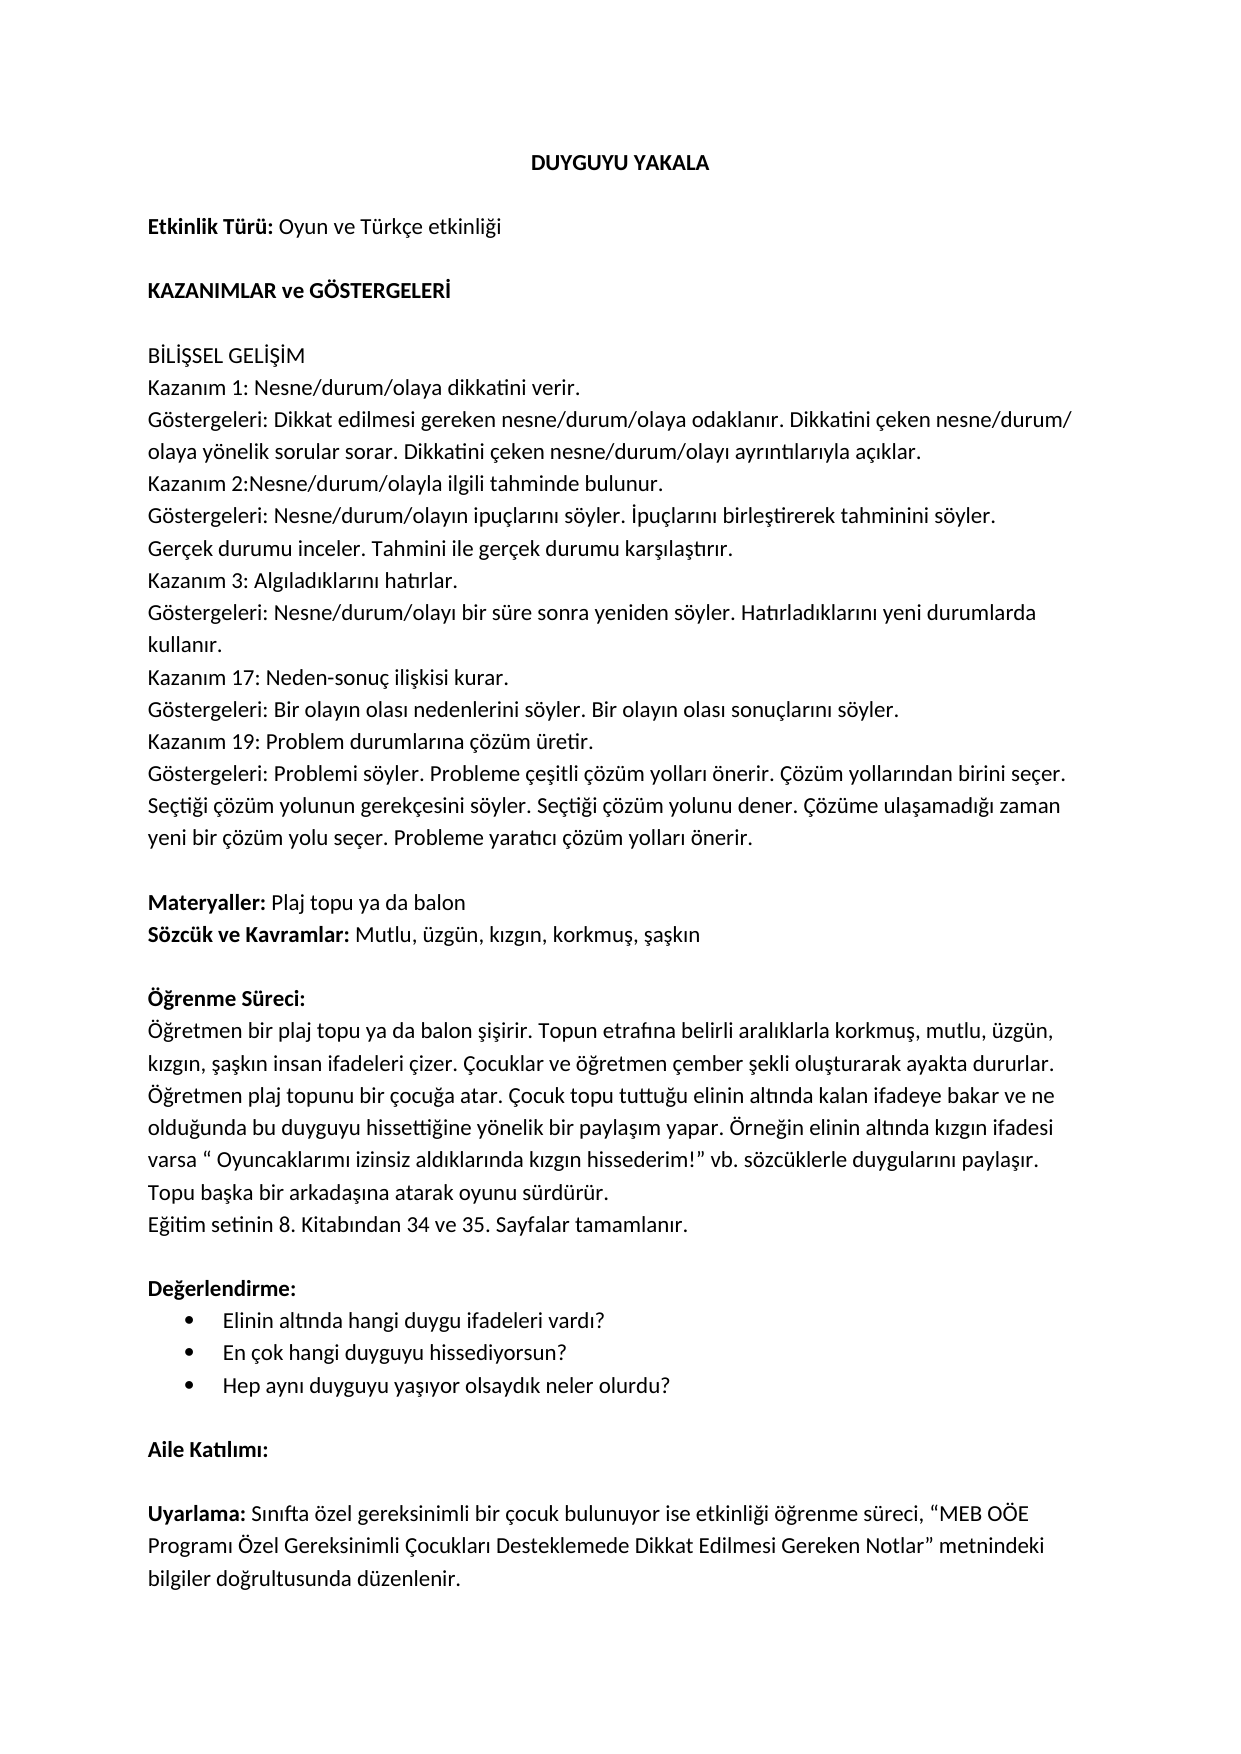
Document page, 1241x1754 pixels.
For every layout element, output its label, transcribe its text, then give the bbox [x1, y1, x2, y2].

text Sözcük ve Kavramlar: Mutlu, üzgün, kızgın, korkmuş, şaşkın [148, 920, 1093, 948]
list Elinin altında hangi duygu ifadeleri vardı? [185, 1306, 1093, 1334]
text KAZANIMLAR ve GÖSTERGELERİ [148, 276, 1093, 304]
text Kazanım 19: Problem durumlarına çözüm üretir. Göstergeleri: Problemi söyler. Probleme çeşitli çözüm yolları önerir. Çözüm yollarından birini seçer. Seçtiği çözüm yolunun gerekçesini söyler. Seçtiği çözüm yolunu dener. Çözüme ulaşamadığı zaman yeni bir çözüm yolu seçer. Probleme yaratıcı çözüm yolları önerir. [148, 727, 1093, 884]
text Aile Katılımı: [148, 1435, 1093, 1463]
text Materyaller: Plaj topu ya da balon [148, 888, 1093, 916]
text Eğitim setinin 8. Kitabından 34 ve 35. Sayfalar tamamlanır. [148, 1210, 1093, 1238]
list Hep aynı duyguyu yaşıyor olsaydık neler olurdu? [185, 1371, 1093, 1399]
text DUYGUYU YAKALA [148, 148, 1093, 176]
text Etkinlik Türü: Oyun ve Türkçe etkinliği [148, 212, 1093, 240]
text Uyarlama: Sınıfta özel gereksinimli bir çocuk bulunuyor ise etkinliği öğrenme süreci, “MEB OÖE Programı Özel Gereksinimli Çocukları Desteklemede Dikkat Edilmesi Gereken Notlar” metnindeki bilgiler doğrultusunda düzenlenir. [148, 1499, 1093, 1592]
list En çok hangi duyguyu hissediyorsun? [185, 1338, 1093, 1367]
text Öğretmen bir plaj topu ya da balon şişirir. Topun etrafına belirli aralıklarla korkmuş, mutlu, üzgün, kızgın, şaşkın insan ifadeleri çizer. Çocuklar ve öğretmen çember şekli oluşturarak ayakta dururlar. Öğretmen plaj topunu bir çocuğa atar. Çocuk topu tuttuğu elinin altında kalan ifadeye bakar ve ne olduğunda bu duyguyu hissettiğine yönelik bir paylaşım yapar. Örneğin elinin altında kızgın ifadesi varsa “ Oyuncaklarımı izinsiz aldıklarında kızgın hissederim!” vb. sözcüklerle duygularını paylaşır. Topu başka bir arkadaşına atarak oyunu sürdürür. [148, 1017, 1093, 1206]
text Kazanım 17: Neden-sonuç ilişkisi kurar. Göstergeleri: Bir olayın olası nedenlerini söyler. Bir olayın olası sonuçlarını söyler. [148, 663, 1093, 723]
text BİLİŞSEL GELİŞİM Kazanım 1: Nesne/durum/olaya dikkatini verir. Göstergeleri: Dikkat edilmesi gereken nesne/durum/olaya odaklanır. Dikkatini çeken nesne/durum/ olaya yönelik sorular sorar. Dikkatini çeken nesne/durum/olayı ayrıntılarıyla açıklar. Kazanım 2:Nesne/durum/olayla ilgili tahminde bulunur. Göstergeleri: Nesne/durum/olayın ipuçlarını söyler. İpuçlarını birleştirerek tahminini söyler. Gerçek durumu inceler. Tahmini ile gerçek durumu karşılaştırır. Kazanım 3: Algıladıklarını hatırlar. Göstergeleri: Nesne/durum/olayı bir süre sonra yeniden söyler. Hatırladıklarını yeni durumlarda kullanır. [148, 341, 1093, 658]
text Öğrenme Süreci: [148, 984, 1093, 1012]
text Değerlendirme: [148, 1274, 1093, 1302]
